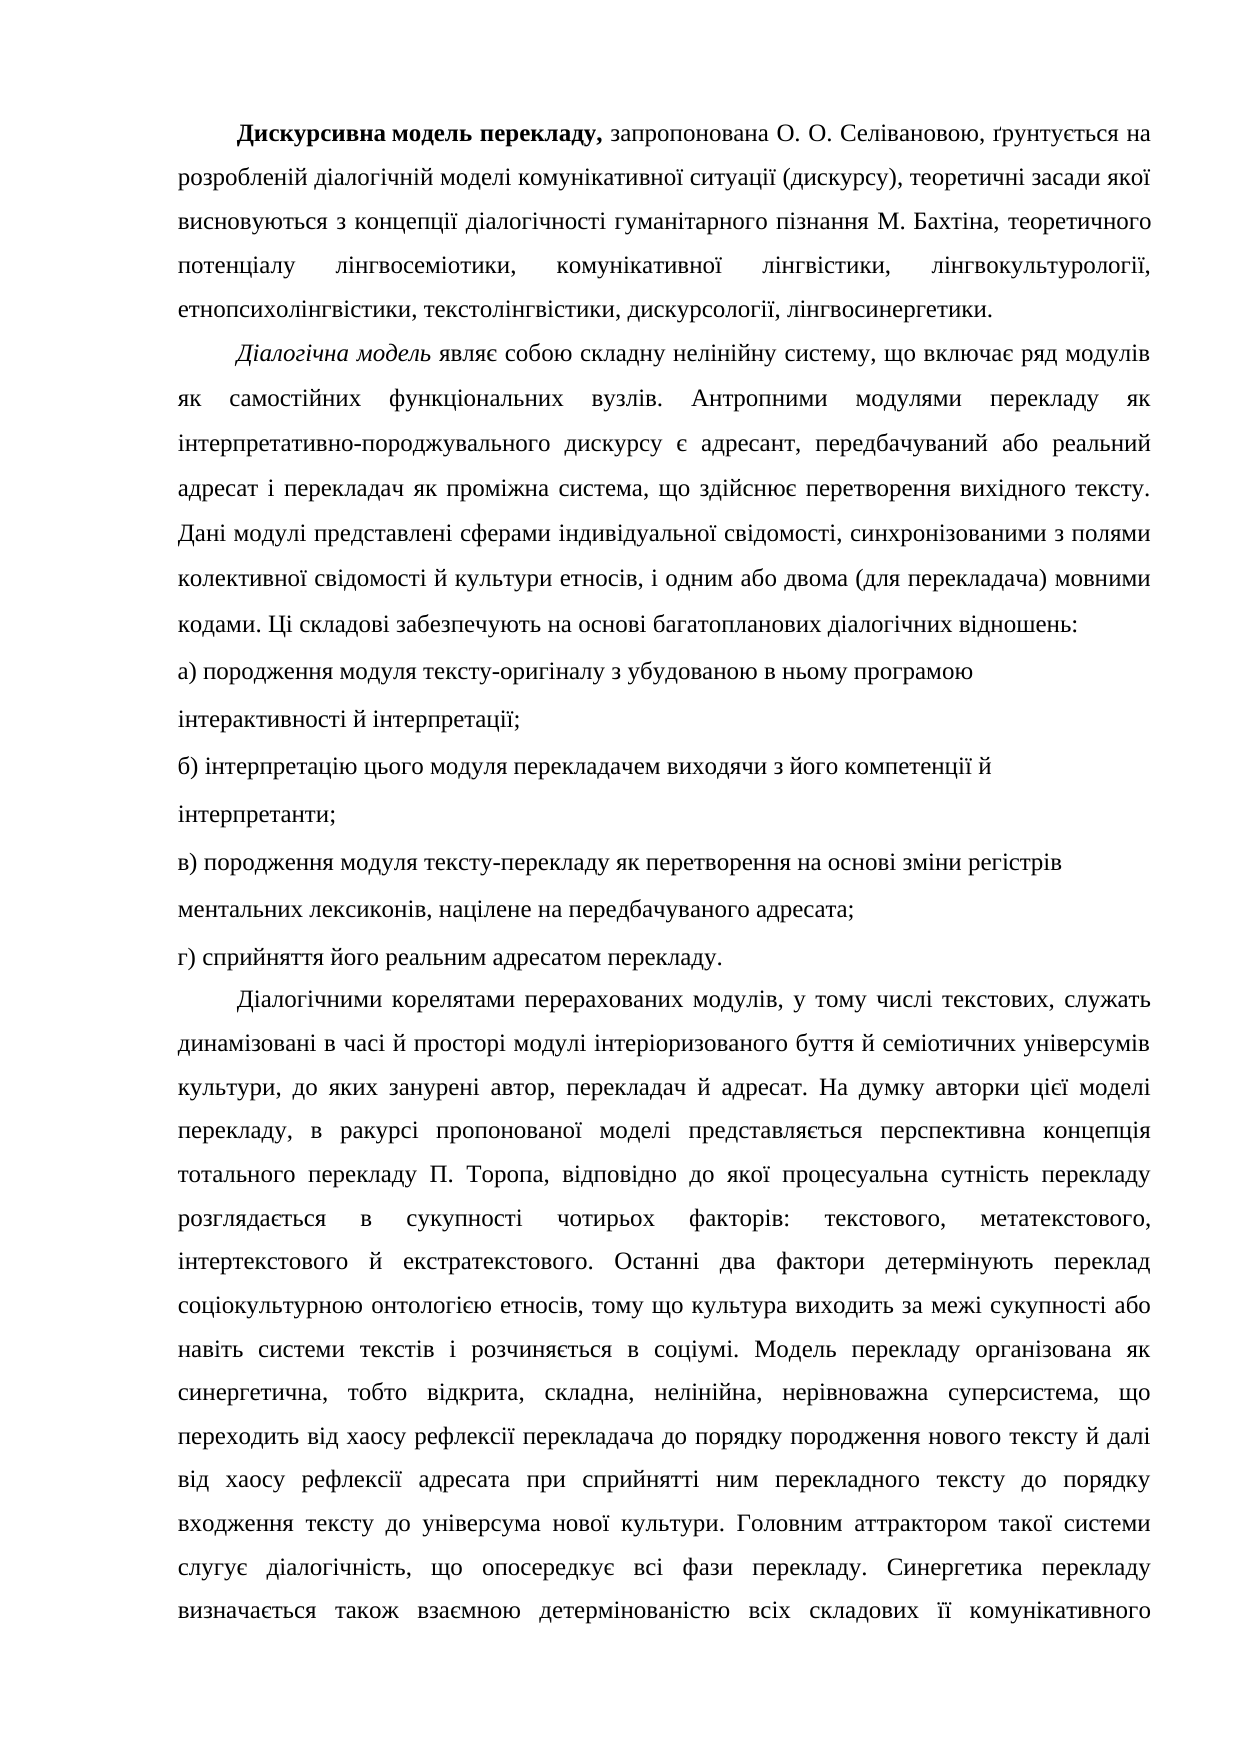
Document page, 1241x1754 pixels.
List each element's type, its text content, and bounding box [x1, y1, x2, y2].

text а) породження модуля тексту-оригіналу з убудованою в ньому програмою [177, 656, 1152, 685]
text б) інтерпретацію цього модуля перекладачем виходячи з його компетенції й [177, 751, 1152, 780]
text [178, 984, 1152, 1624]
text Дискурсивна модель перекладу, запропонована О. О. Селівановою, ґрунтується на розробленій діалогічній моделі комунікативної ситуації (дискурсу), теоретичні засади якої висновуються з концепції діалогічності гуманітарного пізнання М. Бахтіна, теоретичного потенціалу лінгвосеміотики, комунікативної лінгвістики, лінгвокультурології, етнопсихолінгвістики, текстолінгвістики, дискурсології, лінгвосинергетики. [178, 118, 1152, 323]
text в) породження модуля тексту-перекладу як перетворення на основі зміни регістрів [177, 847, 1152, 875]
text інтерактивності й інтерпретації; [178, 704, 1152, 733]
text Діалогічна модель являє собою складну нелінійну систему, що включає ряд модулів як самостійних функціональних вузлів. Антропними модулями перекладу як інтерпретативно-породжувального дискурсу є адресант, передбачуваний або реальний адресат і перекладач як проміжна система, що здійснює перетворення вихідного тексту. Дані модулі представлені сферами індивідуальної свідомості, синхронізованими з полями колективної свідомості й культури етносів, і одним або двома (для перекладача) мовними кодами. Ці складові забезпечують на основі багатопланових діалогічних відношень: [178, 338, 1152, 637]
text г) сприйняття його реальним адресатом перекладу. [177, 942, 1152, 971]
text інтерпретанти; [178, 799, 1152, 828]
text ментальних лексиконів, націлене на передбачуваного адресата; [178, 894, 1152, 923]
